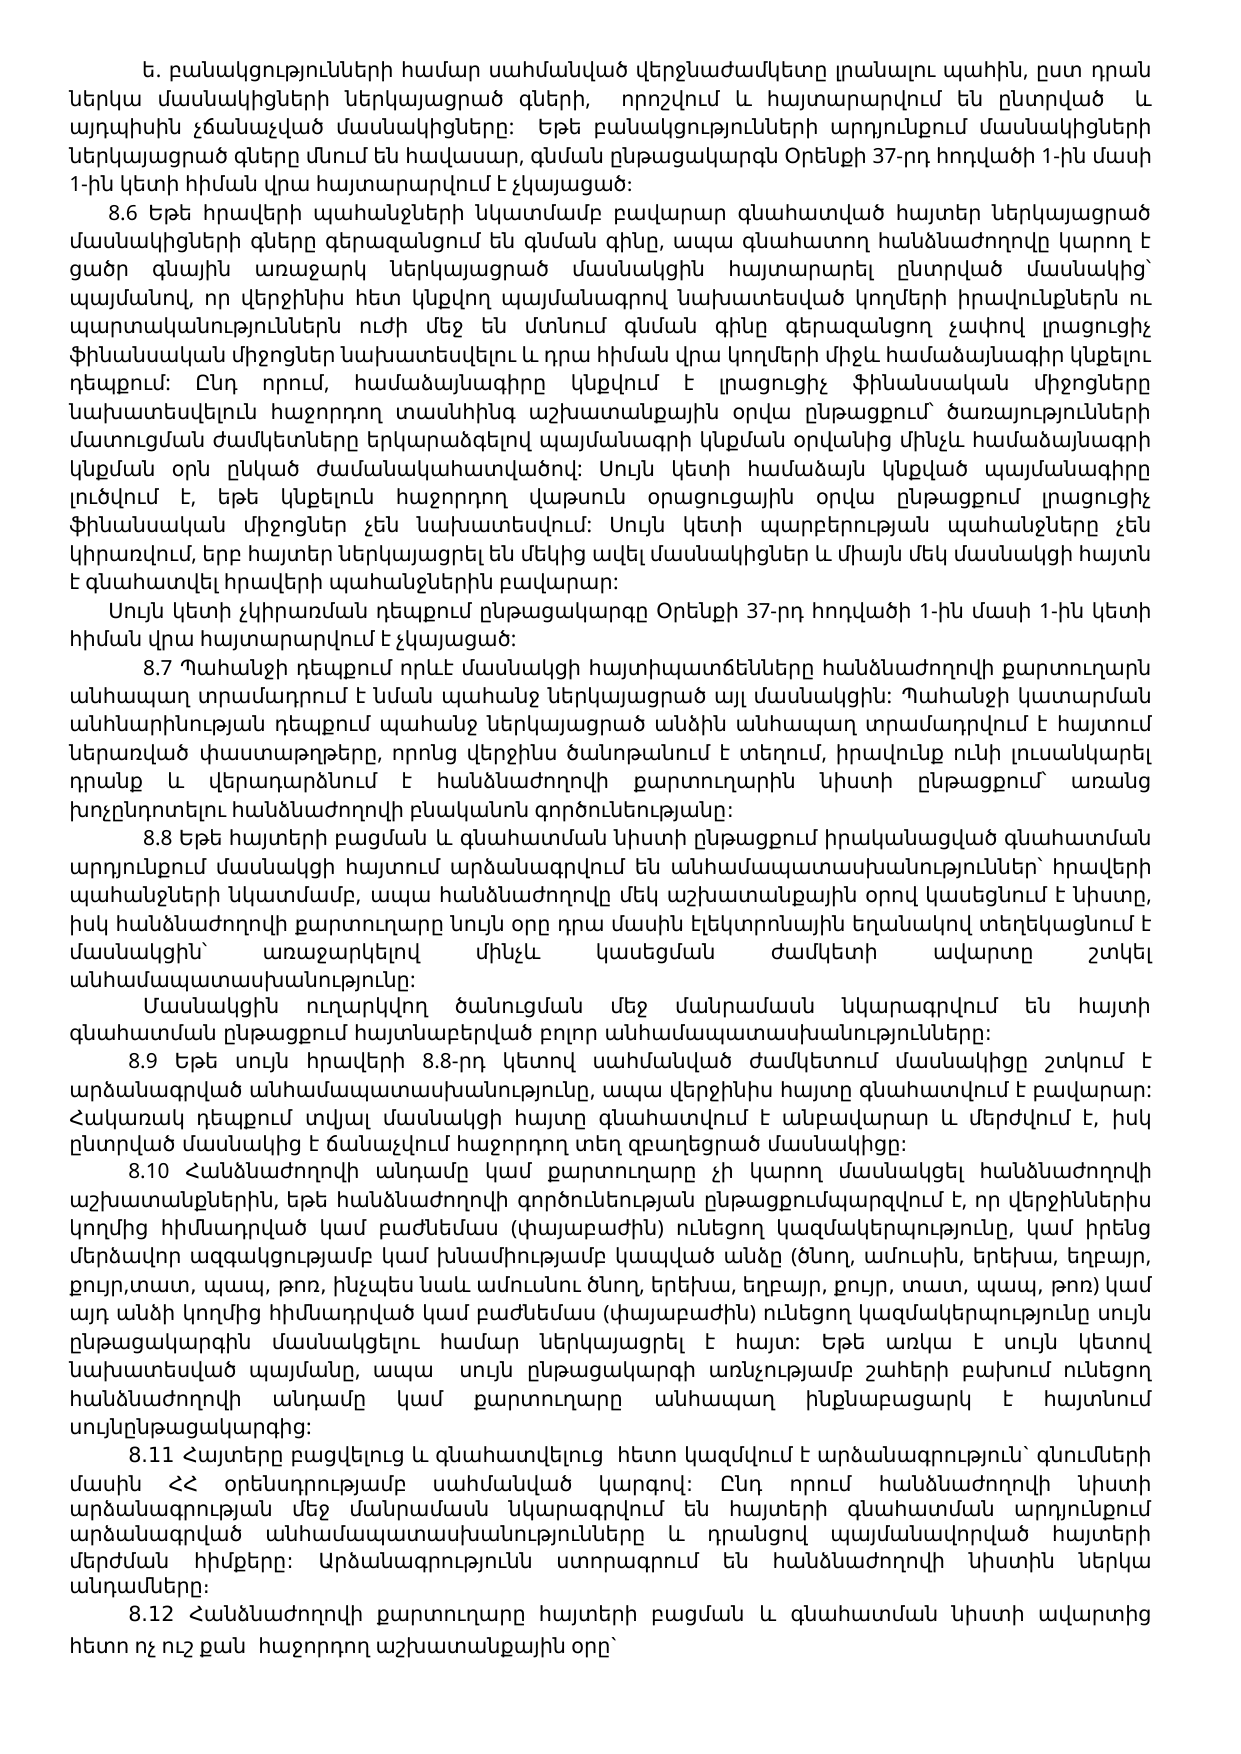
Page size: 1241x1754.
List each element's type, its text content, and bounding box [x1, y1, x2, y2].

text Մասնակցին ուղարկվող ծանուցման մեջ մանրամասն նկարագրվում են հայտի գնահատման ընթացքում հայտնաբերված բոլոր անհամապատասխանությունները: [69, 994, 1152, 1047]
text 8.9 Եթե սույն հրավերի 8.8-րդ կետով սահմանված ժամկետում մասնակիցը շտկում է արձանագրված անհամապատասխանությունը, ապա վերջինիս հայտը գնահատվում է բավարար: Հակառակ դեպքում տվյալ մասնակցի հայտը գնահատվում է անբավարար և մերժվում է, իսկ ընտրված մասնակից է ճանաչվում հաջորդող տեղ զբաղեցրած մասնակիցը: [69, 1047, 1152, 1156]
text 8.10 Հանձնաժողովի անդամը կամ քարտուղարը չի կարող մասնակցել հանձնաժողովի աշխատանքներին, եթե հանձնաժողովի գործունեության ընթացքումպարզվում է, որ վերջիններիս կողմից հիմնադրված կամ բաժնեմաս (փայաբաժին) ունեցող կազմակերպությունը, կամ իրենց մերձավոր ազգակցությամբ կամ խնամիությամբ կապված անձը (ծնող, ամուսին, երեխա, եղբայր, քույր,տատ, պապ, թոռ, ինչպես նաև ամուսնու ծնող, երեխա, եղբայր, քույր, տատ, պապ, թոռ) կամ այդ անձի կողմից հիմնադրված կամ բաժնեմաս (փայաբաժին) ունեցող կազմակերպությունը սույն ընթացակարգին մասնակցելու համար ներկայացրել է հայտ: Եթե առկա է սույն կետով նախատեսված պայմանը, ապա սույն ընթացակարգի առնչությամբ շահերի բախում ունեցող հանձնաժողովի անդամը կամ քարտուղարը անհապաղ ինքնաբացարկ է հայտնում սույնընթացակարգից: [69, 1156, 1152, 1441]
text 8.11 Հայտերը բացվելուց և գնահատվելուց հետո կազմվում է արձանագրություն` գնումների մասին ՀՀ օրենսդրությամբ սահմանված կարգով: Ընդ որում հանձնաժողովի նիստի արձանագրության մեջ մանրամասն նկարագրվում են հայտերի գնահատման արդյունքում արձանագրված անհամապատասխանությունները և դրանցով պայմանավորված հայտերի մերժման հիմքերը: Արձանագրությունն ստորագրում են հանձնաժողովի նիստին ներկա անդամները։ [69, 1441, 1152, 1599]
text Սույն կետի չկիրառման դեպքում ընթացակարգը Օրենքի 37-րդ հոդվածի 1-ին մասի 1-ին կետի հիման վրա հայտարարվում է չկայացած: [69, 596, 1152, 653]
text 8.6 Եթե հրավերի պահանջների նկատմամբ բավարար գնահատված հայտեր ներկայացրած մասնակիցների գները գերազանցում են գնման գինը, ապա գնահատող հանձնաժողովը կարող է ցածր գնային առաջարկ ներկայացրած մասնակցին հայտարարել ընտրված մասնակից՝ պայմանով, որ վերջինիս հետ կնքվող պայմանագրով նախատեսված կողմերի իրավունքներն ու պարտականություններն ուժի մեջ են մտնում գնման գինը գերազանցող չափով լրացուցիչ ֆինանսական միջոցներ նախատեսվելու և դրա հիման վրա կողմերի միջև համաձայնագիր կնքելու դեպքում: Ընդ որում, համաձայնագիրը կնքվում է լրացուցիչ ֆինանսական միջոցները նախատեսվելուն հաջորդող տասնհինգ աշխատանքային օրվա ընթացքում՝ ծառայությունների մատուցման ժամկետները երկարաձգելով պայմանագրի կնքման օրվանից մինչև համաձայնագրի կնքման օրն ընկած ժամանակահատվածով: Սույն կետի համաձայն կնքված պայմանագիրը լուծվում է, եթե կնքելուն հաջորդող վաթսուն օրացուցային օրվա ընթացքում լրացուցիչ ֆինանսական միջոցներ չեն նախատեսվում: Սույն կետի պարբերության պահանջները չեն կիրառվում, երբ հայտեր ներկայացրել են մեկից ավել մասնակիցներ և միայն մեկ մասնակցի հայտն է գնահատվել հրավերի պահանջներին բավարար: [69, 198, 1152, 596]
text 8.12 Հանձնաժողովի քարտուղարը հայտերի բացման և գնահատման նիստի ավարտից հետո ոչ ուշ քան հաջորդող աշխատանքային օրը` [69, 1599, 1152, 1661]
text 8.8 Եթե հայտերի բացման և գնահատման նիստի ընթացքում իրականացված գնահատման արդյունքում մասնակցի հայտում արձանագրվում են անհամապատասխանություններ՝ հրավերի պահանջների նկատմամբ, ապա հանձնաժողովը մեկ աշխատանքային օրով կասեցնում է նիստը, իսկ հանձնաժողովի քարտուղարը նույն օրը դրա մասին էլեկտրոնային եղանակով տեղեկացնում է մասնակցին՝ առաջարկելով մինչև կասեցման ժամկետի ավարտը շտկել անհամապատասխանությունը: [69, 823, 1152, 994]
text ե. բանակցությունների համար սահմանված վերջնաժամկետը լրանալու պահին, ըստ դրան ներկա մասնակիցների ներկայացրած գների, որոշվում և հայտարարվում են ընտրված և այդպիսին չճանաչված մասնակիցները: Եթե բանակցությունների արդյունքում մասնակիցների ներկայացրած գները մնում են հավասար, գնման ընթացակարգն Օրենքի 37-րդ հոդվածի 1-ին մասի 1-ին կետի հիման վրա հայտարարվում է չկայացած: [69, 56, 1152, 198]
text 8.7 Պահանջի դեպքում որևէ մասնակցի հայտիպատճենները հանձնաժողովի քարտուղարն անհապաղ տրամադրում է նման պահանջ ներկայացրած այլ մասնակցին: Պահանջի կատարման անհնարինության դեպքում պահանջ ներկայացրած անձին անհապաղ տրամադրվում է հայտում ներառված փաստաթղթերը, որոնց վերջինս ծանոթանում է տեղում, իրավունք ունի լուսանկարել դրանք և վերադարձնում է հանձնաժողովի քարտուղարին նիստի ընթացքում՝ առանց խոչընդոտելու հանձնաժողովի բնականոն գործունեությանը: [69, 653, 1152, 823]
